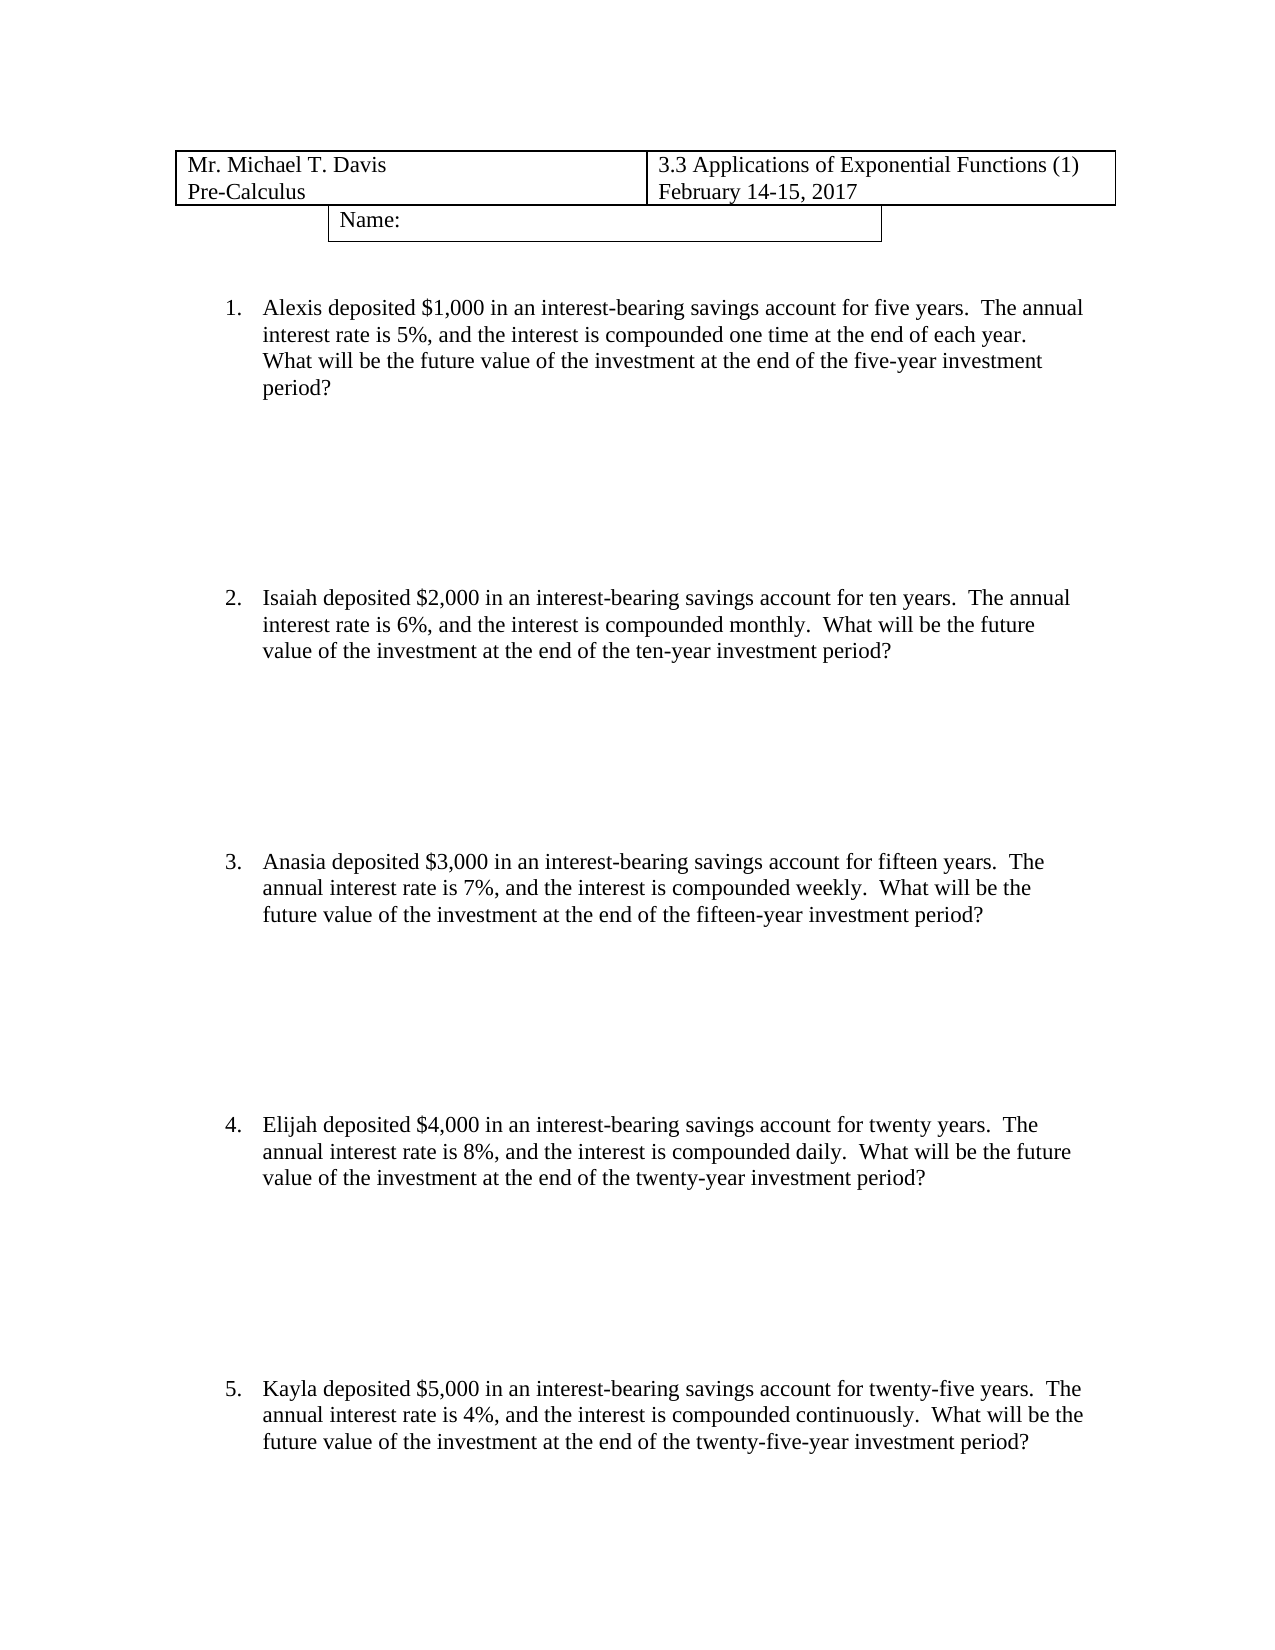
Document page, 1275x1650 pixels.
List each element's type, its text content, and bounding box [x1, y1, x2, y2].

list Anasia deposited $3,000 in an interest-bearing savings account for fifteen years. The annual interest rate is 7%, and the interest is compounded weekly. What will be the future value of the investment at the end of the fifteen-year investment period? [225, 848, 1087, 927]
list Alexis deposited $1,000 in an interest-bearing savings account for five years. The annual interest rate is 5%, and the interest is compounded one time at the end of each year. What will be the future value of the investment at the end of the five-year investment period? [225, 294, 1087, 400]
table_cell Name: [329, 206, 881, 241]
table_header Mr. Michael T. Davis Pre-Calculus [177, 152, 646, 204]
list Isaiah deposited $2,000 in an interest-bearing savings account for ten years. The annual interest rate is 6%, and the interest is compounded monthly. What will be the future value of the investment at the end of the ten-year investment period? [225, 584, 1087, 663]
list Kayla deposited $5,000 in an interest-bearing savings account for twenty-five years. The annual interest rate is 4%, and the interest is compounded continuously. What will be the future value of the investment at the end of the twenty-five-year investment period? [225, 1375, 1087, 1454]
list Elijah deposited $4,000 in an interest-bearing savings account for twenty years. The annual interest rate is 8%, and the interest is compounded daily. What will be the future value of the investment at the end of the twenty-year investment period? [225, 1111, 1087, 1191]
table_header 3.3 Applications of Exponential Functions (1) February 14-15, 2017 [648, 152, 1115, 204]
